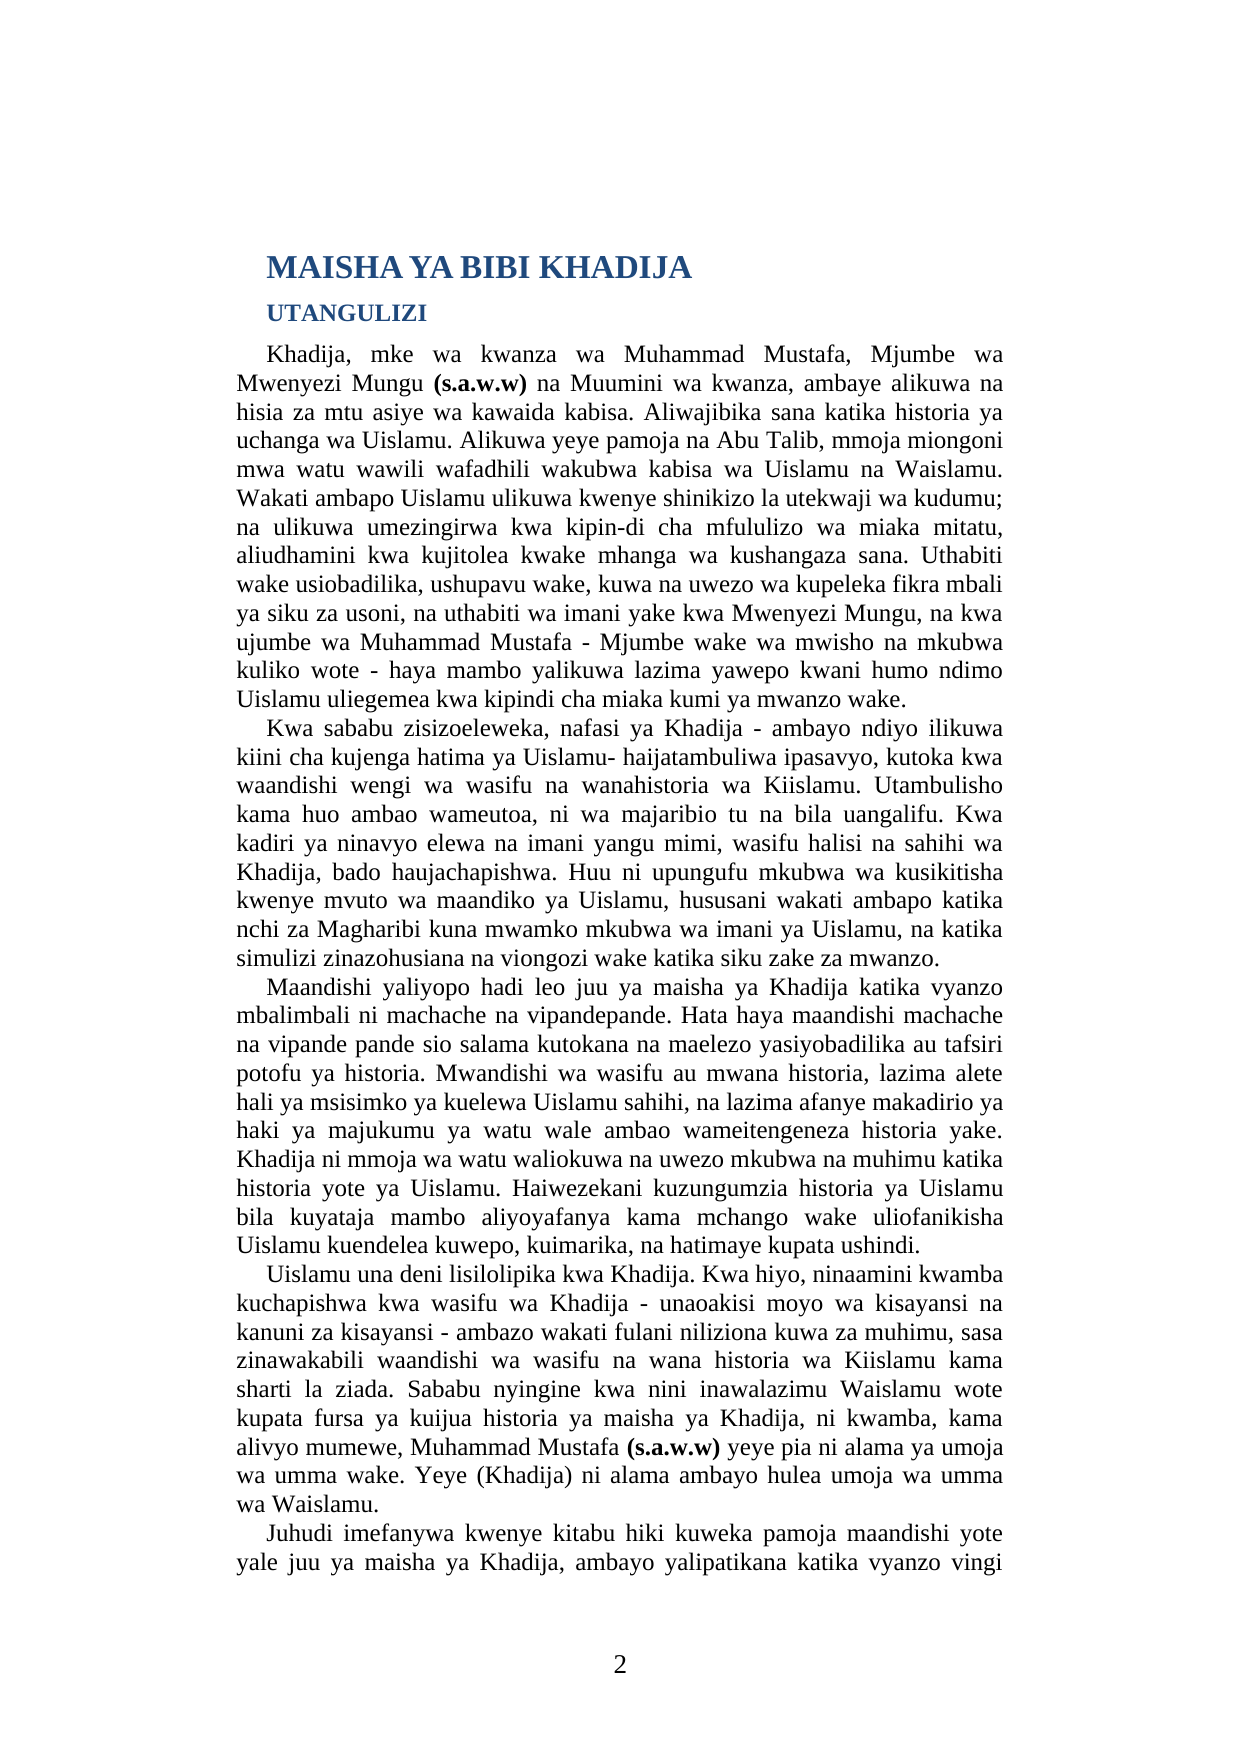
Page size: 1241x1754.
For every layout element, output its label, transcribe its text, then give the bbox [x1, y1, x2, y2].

subtitle MAISHA YA BIBI KHADIJA [236, 247, 1004, 286]
text Kwa sababu zisizoeleweka, nafasi ya Khadija - ambayo ndiyo ilikuwa kiini cha kujenga hatima ya Uislamu- haijatambuliwa ipasavyo, kutoka kwa waandishi wengi wa wasifu na wanahistoria wa Kiislamu. Utambulisho kama huo ambao wameutoa, ni wa majaribio tu na bila uangalifu. Kwa kadiri ya ninavyo elewa na imani yangu mimi, wasifu halisi na sahihi wa Khadija, bado haujachapishwa. Huu ni upungufu mkubwa wa kusikitisha kwenye mvuto wa maandiko ya Uislamu, hususani wakati ambapo katika nchi za Magharibi kuna mwamko mkubwa wa imani ya Uislamu, na katika simulizi zinazohusiana na viongozi wake katika siku zake za mwanzo. [236, 713, 1004, 972]
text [236, 1518, 1004, 1576]
text Khadija, mke wa kwanza wa Muhammad Mustafa, Mjumbe wa Mwenyezi Mungu (s.a.w.w) na Muumini wa kwanza, ambaye alikuwa na hisia za mtu asiye wa kawaida kabisa. Aliwajibika sana katika historia ya uchanga wa Uislamu. Alikuwa yeye pamoja na Abu Talib, mmoja miongoni mwa watu wawili wafadhili wakubwa kabisa wa Uislamu na Waislamu. Wakati ambapo Uislamu ulikuwa kwenye shinikizo la utekwaji wa kudumu; na ulikuwa umezingirwa kwa kipin-di cha mfululizo wa miaka mitatu, aliudhamini kwa kujitolea kwake mhanga wa kushangaza sana. Uthabiti wake usiobadilika, ushupavu wake, kuwa na uwezo wa kupeleka fikra mbali ya siku za usoni, na uthabiti wa imani yake kwa Mwenyezi Mungu, na kwa ujumbe wa Muhammad Mustafa - Mjumbe wake wa mwisho na mkubwa kuliko wote - haya mambo yalikuwa lazima yawepo kwani humo ndimo Uislamu uliegemea kwa kipindi cha miaka kumi ya mwanzo wake. [236, 339, 1004, 713]
text Maandishi yaliyopo hadi leo juu ya maisha ya Khadija katika vyanzo mbalimbali ni machache na vipandepande. Hata haya maandishi machache na vipande pande sio salama kutokana na maelezo yasiyobadilika au tafsiri potofu ya historia. Mwandishi wa wasifu au mwana historia, lazima alete hali ya msisimko ya kuelewa Uislamu sahihi, na lazima afanye makadirio ya haki ya majukumu ya watu wale ambao wameitengeneza historia yake. Khadija ni mmoja wa watu waliokuwa na uwezo mkubwa na muhimu katika historia yote ya Uislamu. Haiwezekani kuzungumzia historia ya Uislamu bila kuyataja mambo aliyoyafanya kama mchango wake uliofanikisha Uislamu kuendelea kuwepo, kuimarika, na hatimaye kupata ushindi. [236, 972, 1004, 1259]
subtitle UTANGULIZI [236, 298, 1004, 327]
text Uislamu una deni lisilolipika kwa Khadija. Kwa hiyo, ninaamini kwamba kuchapishwa kwa wasifu wa Khadija - unaoakisi moyo wa kisayansi na kanuni za kisayansi - ambazo wakati fulani niliziona kuwa za muhimu, sasa zinawakabili waandishi wa wasifu na wana historia wa Kiislamu kama sharti la ziada. Sababu nyingine kwa nini inawalazimu Waislamu wote kupata fursa ya kuijua historia ya maisha ya Khadija, ni kwamba, kama alivyo mumewe, Muhammad Mustafa (s.a.w.w) yeye pia ni alama ya umoja wa umma wake. Yeye (Khadija) ni alama ambayo hulea umoja wa umma wa Waislamu. [236, 1259, 1004, 1518]
